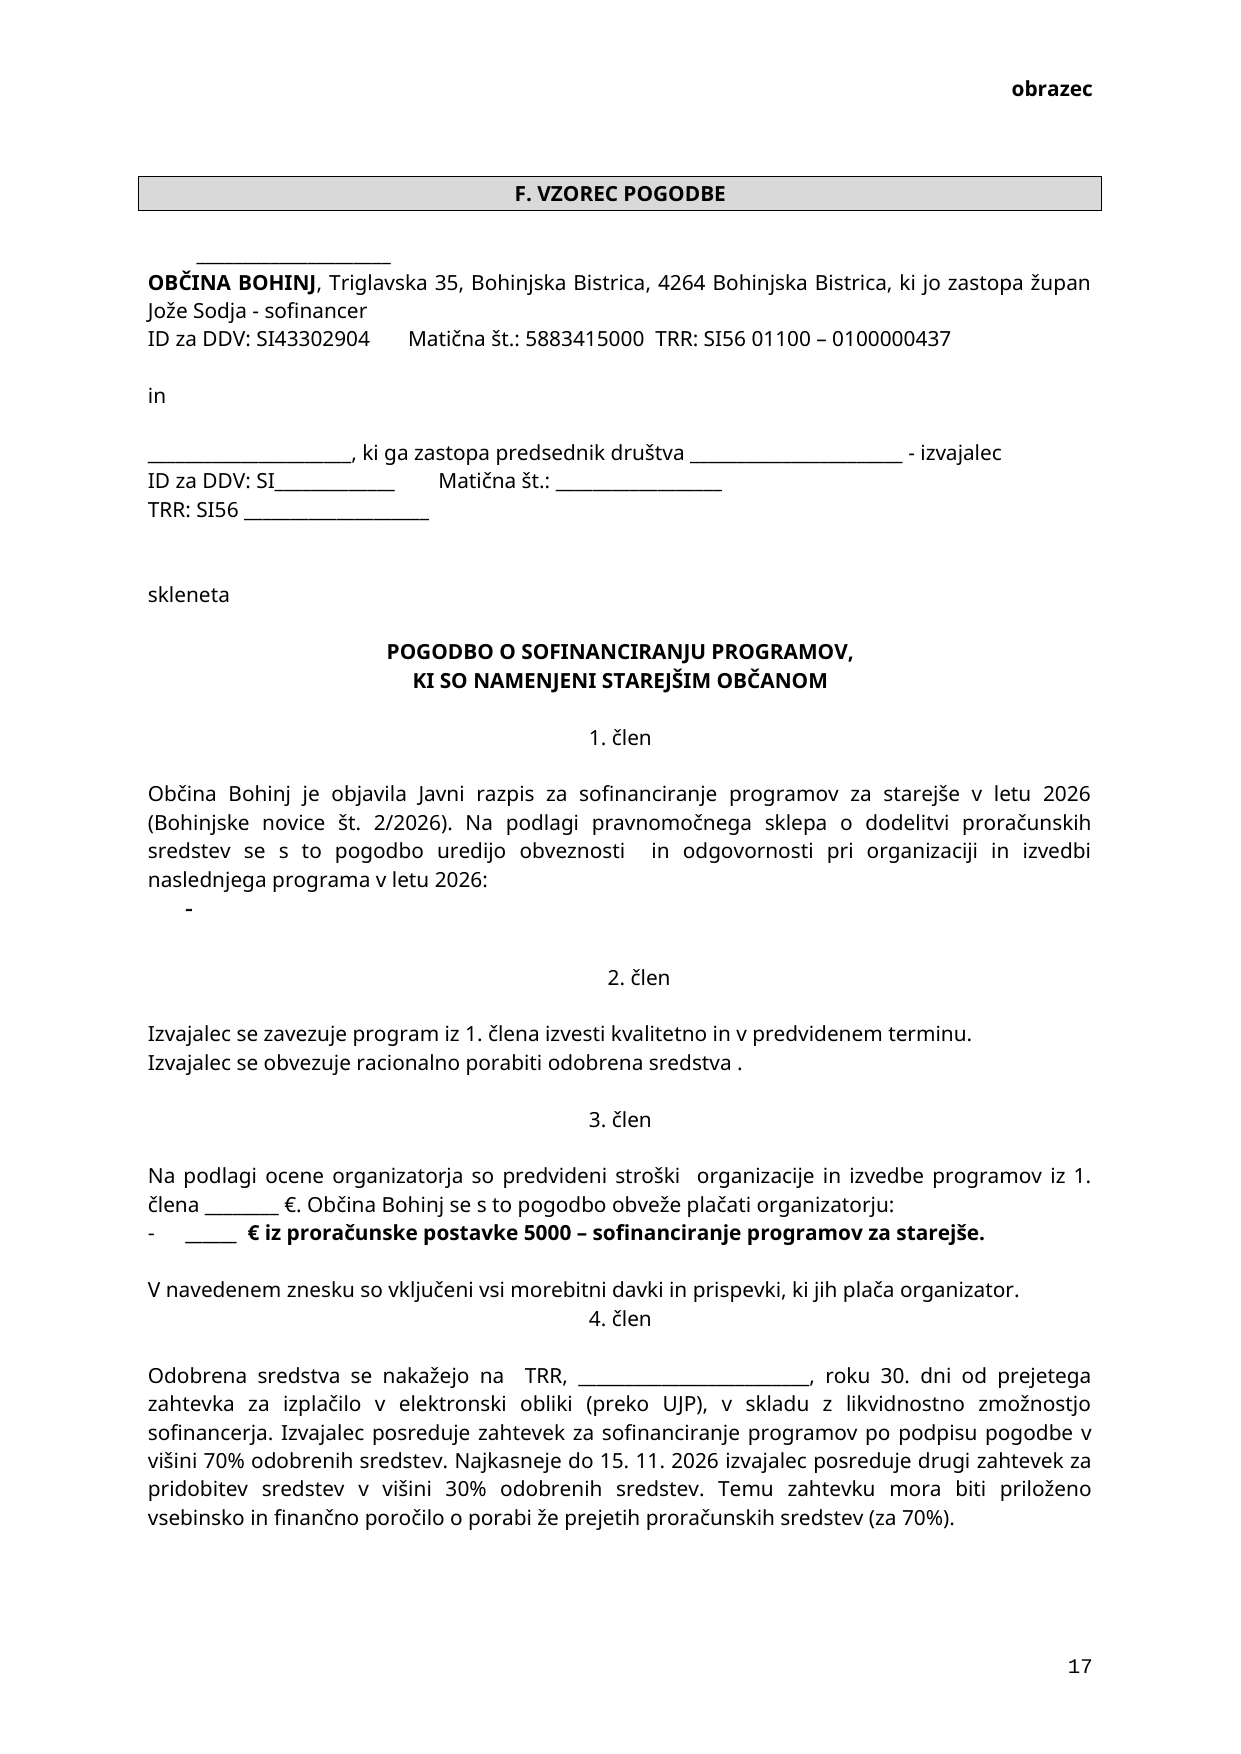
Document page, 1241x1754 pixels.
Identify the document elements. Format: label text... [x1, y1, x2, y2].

text F. VZOREC POGODBE [139, 177, 1101, 210]
list Izvajalec se obvezuje racionalno porabiti odobrena sredstva . [148, 1048, 1093, 1076]
text V navedenem znesku so vključeni vsi morebitni davki in prispevki, ki jih plača organizator. [148, 1275, 1093, 1304]
text ID za DDV: SI43302904 Matična št.: 5883415000 TRR: SI56 01100 – 0100000437 [148, 324, 1093, 353]
list Izvajalec se zavezuje program iz 1. člena izvesti kvalitetno in v predvidenem terminu. [148, 1019, 1093, 1048]
text OBČINA BOHINJ, Triglavska 35, Bohinjska Bistrica, 4264 Bohinjska Bistrica, ki jo zastopa župan Jože Sodja - sofinancer [148, 268, 1093, 324]
text in [148, 381, 1093, 410]
text POGODBO O SOFINANCIRANJU PROGRAMOV, [148, 637, 1093, 666]
text Na podlagi ocene organizatorja so predvideni stroški organizacije in izvedbe programov iz 1. člena ________ €. Občina Bohinj se s to pogodbo obveže plačati organizatorju: [148, 1162, 1093, 1218]
text ID za DDV: SI_____________ Matična št.: __________________ [148, 467, 1093, 495]
text 4. člen [148, 1304, 1093, 1332]
list 3. člen [148, 1105, 1093, 1133]
text 2. člen [185, 963, 1093, 991]
text _____________________ [148, 239, 1093, 268]
text Občina Bohinj je objavila Javni razpis za sofinanciranje programov za starejše v letu 2026 (Bohinjske novice št. 2/2026). Na podlagi pravnomočnega sklepa o dodelitvi proračunskih sredstev se s to pogodbo uredijo obveznosti in odgovornosti pri organizaciji in izvedbi naslednjega programa v letu 2026: [148, 779, 1093, 893]
text TRR: SI56 ____________________ [148, 495, 1093, 523]
text KI SO NAMENJENI STAREJŠIM OBČANOM [148, 666, 1093, 694]
list ______ € iz proračunske postavke 5000 – sofinanciranje programov za starejše. [148, 1218, 1093, 1247]
text 1. člen [148, 723, 1093, 751]
text ______________________, ki ga zastopa predsednik društva _______________________ - izvajalec [148, 438, 1093, 467]
text Odobrena sredstva se nakažejo na TRR, _________________________, roku 30. dni od prejetega zahtevka za izplačilo v elektronski obliki (preko UJP), v skladu z likvidnostno zmožnostjo sofinancerja. Izvajalec posreduje zahtevek za sofinanciranje programov po podpisu pogodbe v višini 70% odobrenih sredstev. Najkasneje do 15. 11. 2026 izvajalec posreduje drugi zahtevek za pridobitev sredstev v višini 30% odobrenih sredstev. Temu zahtevku mora biti priloženo vsebinsko in finančno poročilo o porabi že prejetih proračunskih sredstev (za 70%). [148, 1361, 1093, 1531]
text skleneta [148, 580, 1093, 609]
